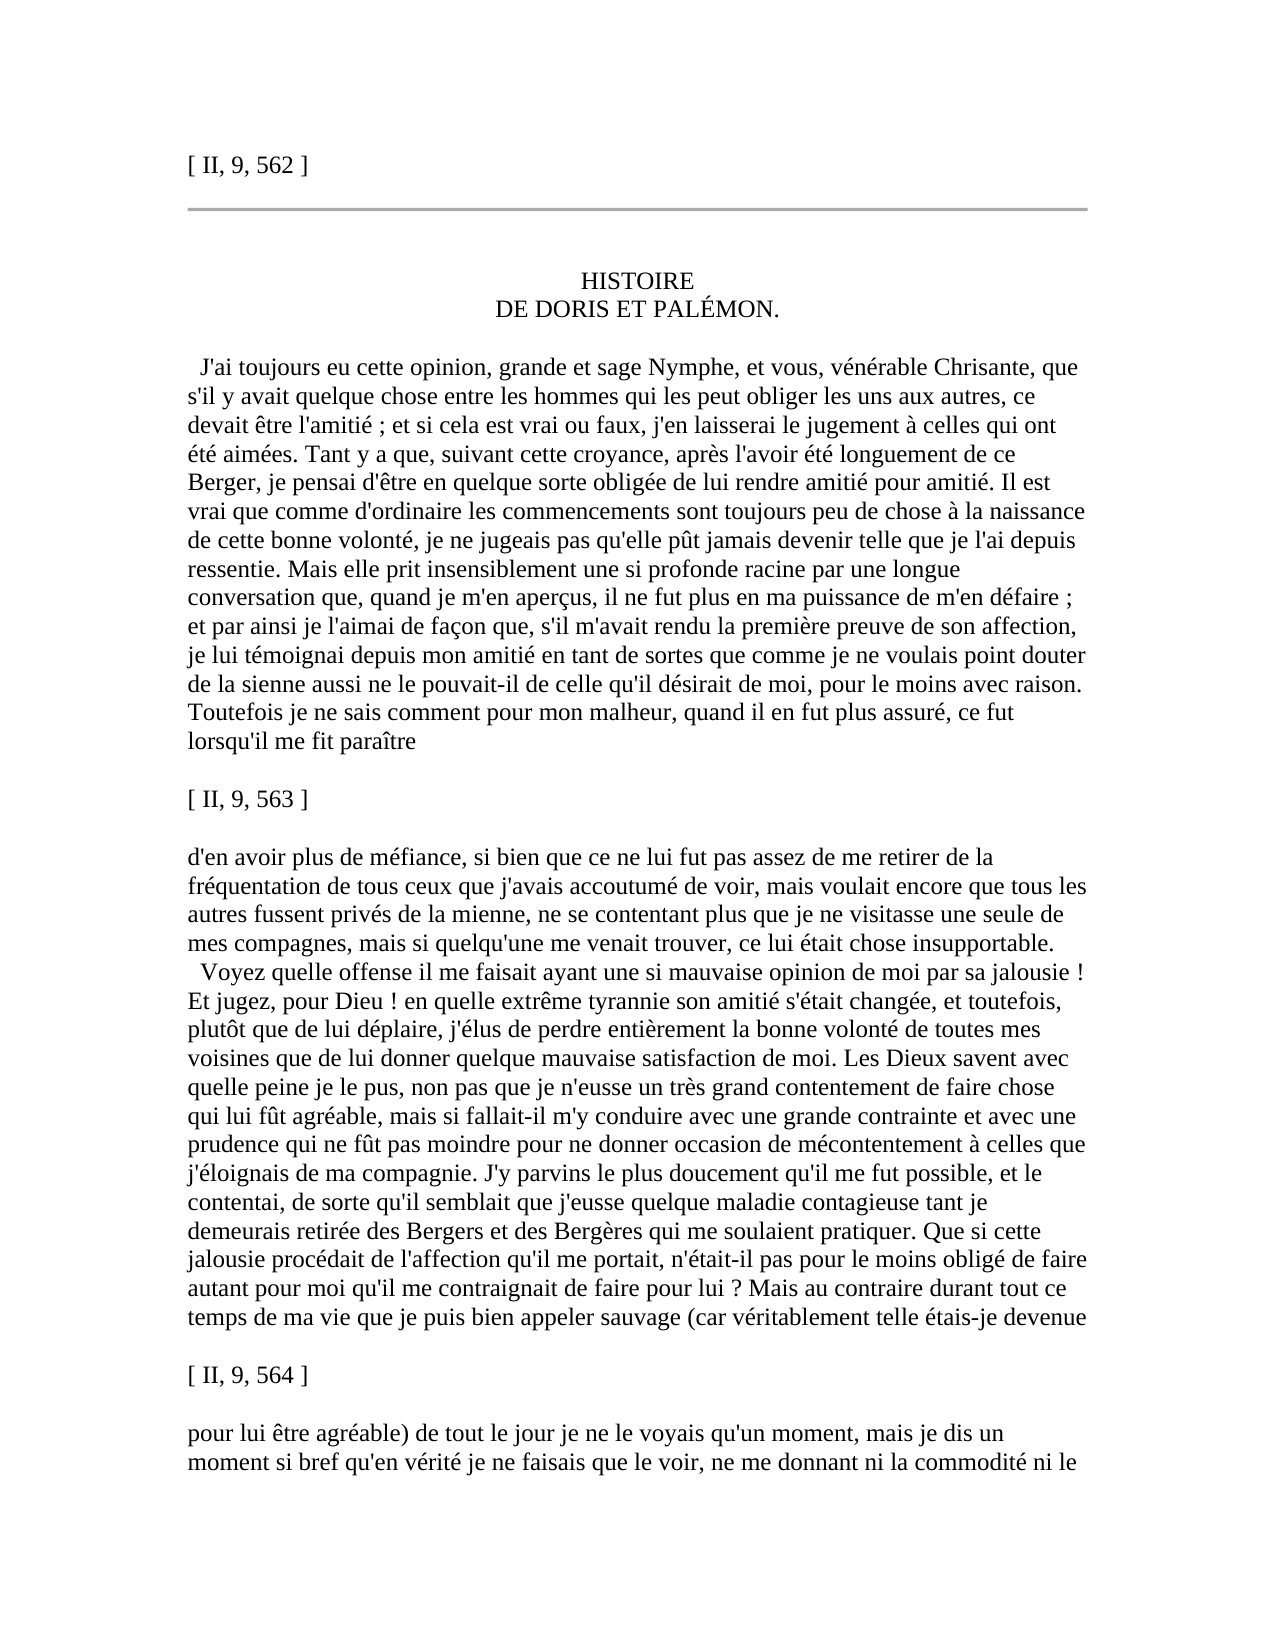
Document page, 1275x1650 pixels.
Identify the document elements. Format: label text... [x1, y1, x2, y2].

text HISTOIRE DE DORIS ET PALÉMON. [187, 266, 1087, 323]
text d'en avoir plus de méfiance, si bien que ce ne lui fut pas assez de me retirer de la fréquentation de tous ceux que j'avais accoutumé de voir, mais voulait encore que tous les autres fussent privés de la mienne, ne se contentant plus que je ne visitasse une seule de mes compagnes, mais si quelqu'une me venait trouver, ce lui était chose insupportable. Voyez quelle offense il me faisait ayant une si mauvaise opinion de moi par sa jalousie ! Et jugez, pour Dieu ! en quelle extrême tyrannie son amitié s'était changée, et toutefois, plutôt que de lui déplaire, j'élus de perdre entièrement la bonne volonté de toutes mes voisines que de lui donner quelque mauvaise satisfaction de moi. Les Dieux savent avec quelle peine je le pus, non pas que je n'eusse un très grand contentement de faire chose qui lui fût agréable, mais si fallait-il m'y conduire avec une grande contrainte et avec une prudence qui ne fût pas moindre pour ne donner occasion de mécontentement à celles que j'éloignais de ma compagnie. J'y parvins le plus doucement qu'il me fut possible, et le contentai, de sorte qu'il semblait que j'eusse quelque maladie contagieuse tant je demeurais retirée des Bergers et des Bergères qui me soulaient pratiquer. Que si cette jalousie procédait de l'affection qu'il me portait, n'était-il pas pour le moins obligé de faire autant pour moi qu'il me contraignait de faire pour lui ? Mais au contraire durant tout ce temps de ma vie que je puis bien appeler sauvage (car véritablement telle étais-je devenue [187, 842, 1087, 1331]
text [187, 1418, 1087, 1475]
text [ II, 9, 562 ] [187, 150, 1087, 179]
text [ II, 9, 564 ] [187, 1360, 1087, 1389]
text J'ai toujours eu cette opinion, grande et sage Nymphe, et vous, vénérable Chrisante, que s'il y avait quelque chose entre les hommes qui les peut obliger les uns aux autres, ce devait être l'amitié ; et si cela est vrai ou faux, j'en laisserai le jugement à celles qui ont été aimées. Tant y a que, suivant cette croyance, après l'avoir été longuement de ce Berger, je pensai d'être en quelque sorte obligée de lui rendre amitié pour amitié. Il est vrai que comme d'ordinaire les commencements sont toujours peu de chose à la naissance de cette bonne volonté, je ne jugeais pas qu'elle pût jamais devenir telle que je l'ai depuis ressentie. Mais elle prit insensiblement une si profonde racine par une longue conversation que, quand je m'en aperçus, il ne fut plus en ma puissance de m'en défaire ; et par ainsi je l'aimai de façon que, s'il m'avait rendu la première preuve de son affection, je lui témoignai depuis mon amitié en tant de sortes que comme je ne voulais point douter de la sienne aussi ne le pouvait-il de celle qu'il désirait de moi, pour le moins avec raison. Toutefois je ne sais comment pour mon malheur, quand il en fut plus assuré, ce fut lorsqu'il me fit paraître [187, 352, 1087, 755]
text [ II, 9, 563 ] [187, 784, 1087, 813]
